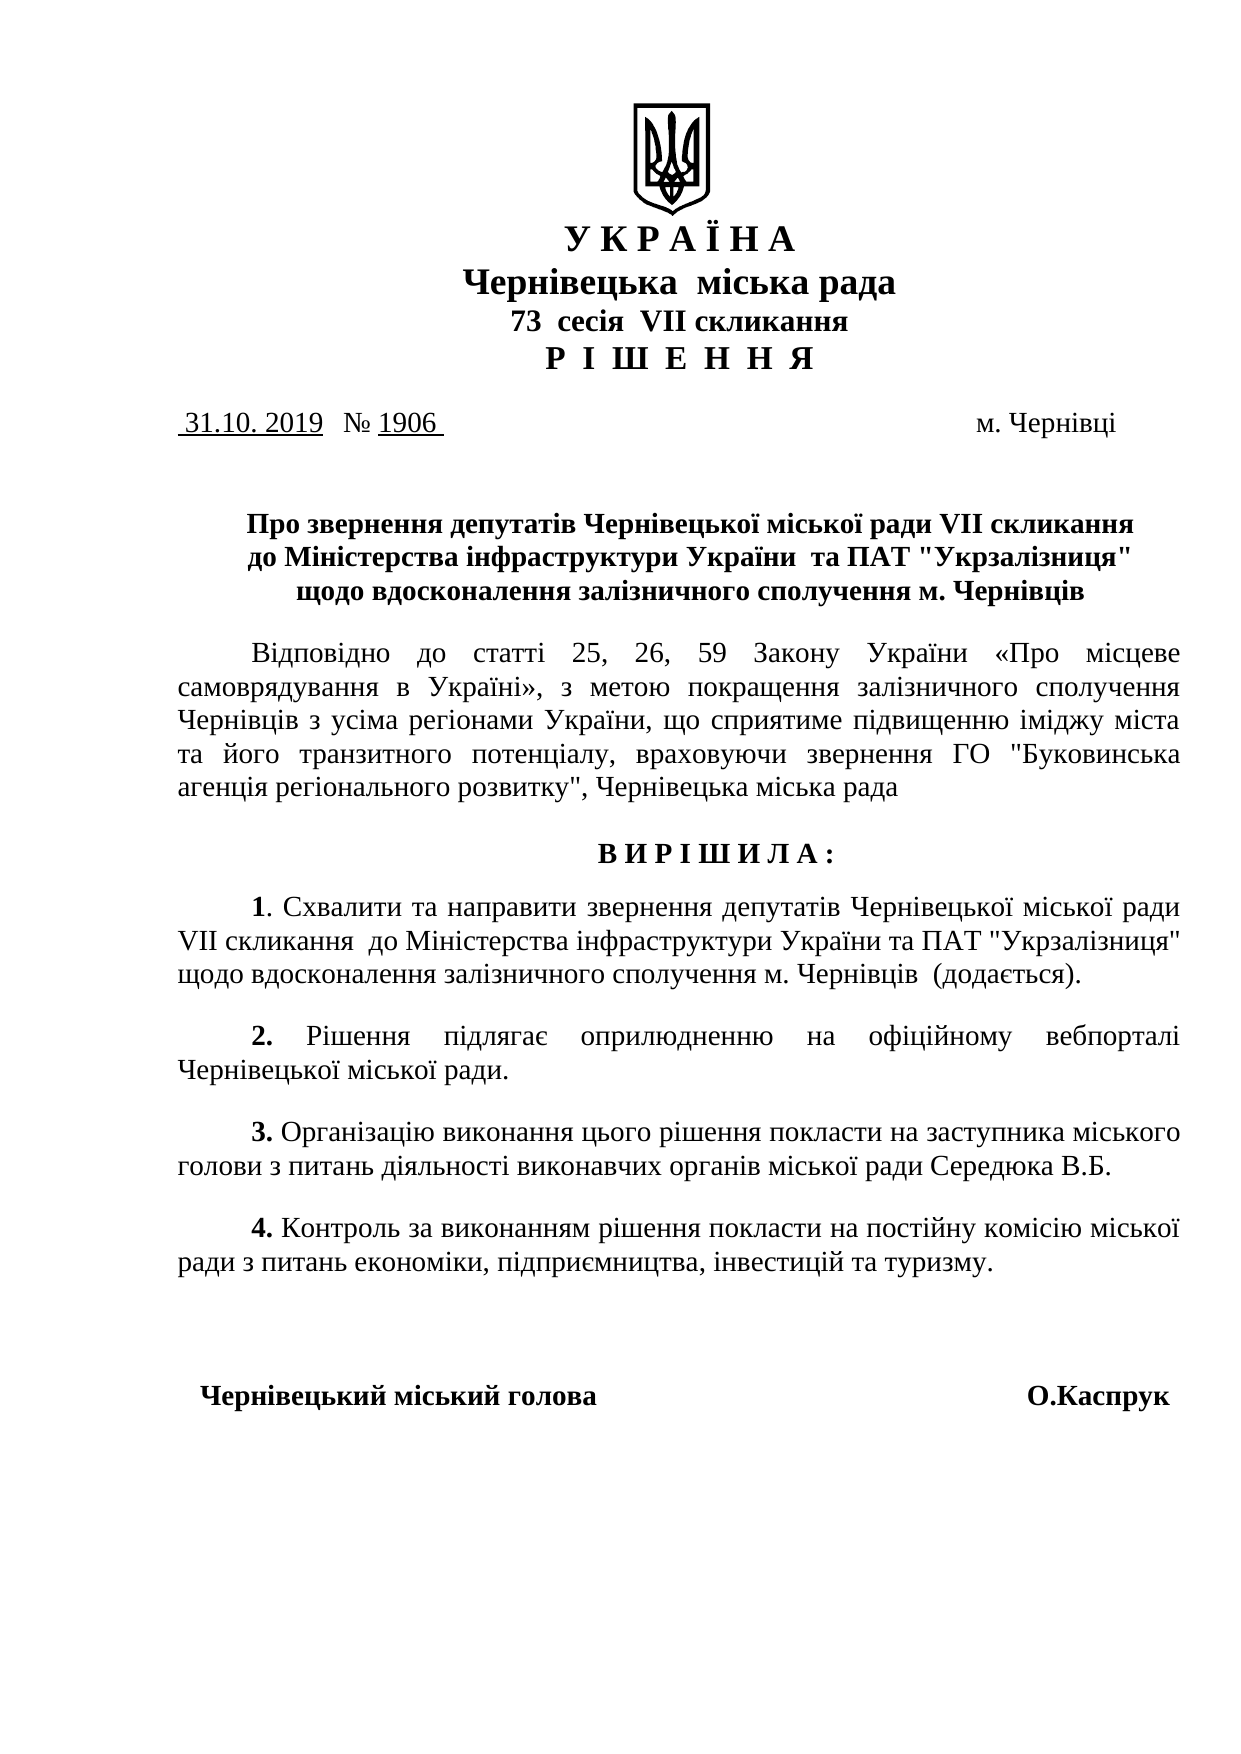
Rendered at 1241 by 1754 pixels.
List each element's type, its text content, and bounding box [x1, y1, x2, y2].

text 73 сесія VІІ скликання [177, 302, 1181, 338]
text 31.10. 2019 № 1906 м. Чернівці [177, 405, 1181, 439]
table_header Про звернення депутатів Чернівецької міської ради VII скликання до Міністерства інфраструктури України та ПАТ "Укрзалізниця" щодо вдосконалення залізничного сполучення м. Чернівців [189, 506, 1192, 606]
table_header О.Каспрук [680, 1378, 1181, 1481]
list 4. Контроль за виконанням рішення покласти на постійну комісію міської ради з питань економіки, підприємництва, інвестицій та туризму. [177, 1210, 1181, 1277]
text Відповідно до статті 25, 26, 59 Закону України «Про місцеве самоврядування в Україні», з метою покращення залізничного сполучення Чернівців з усіма регіонами України, що сприятиме підвищенню іміджу міста та його транзитного потенціалу, враховуючи звернення ГО "Буковинська агенція регіонального розвитку", Чернівецька міська рада [177, 635, 1181, 803]
text В И Р І Ш И Л А : [177, 836, 1181, 870]
table_header Чернівецький міський голова [189, 1378, 680, 1481]
subtitle Р І Ш Е Н Н Я [177, 338, 1181, 376]
text У К Р А Ї Н А [177, 216, 1181, 259]
list 1. Схвалити та направити звернення депутатів Чернівецької міської ради VІІ скликання до Міністерства інфраструктури України та ПАТ "Укрзалізниця" щодо вдосконалення залізничного сполучення м. Чернівців (додається). [177, 889, 1181, 990]
text Чернівецька міська рада [177, 259, 1181, 302]
text 3. Організацію виконання цього рішення покласти на заступника міського голови з питань діяльності виконавчих органів міської ради Середюка В.Б. [177, 1114, 1181, 1181]
list 2. Рішення підлягає оприлюдненню на офіційному вебпорталі Чернівецької міської ради. [177, 1018, 1181, 1086]
